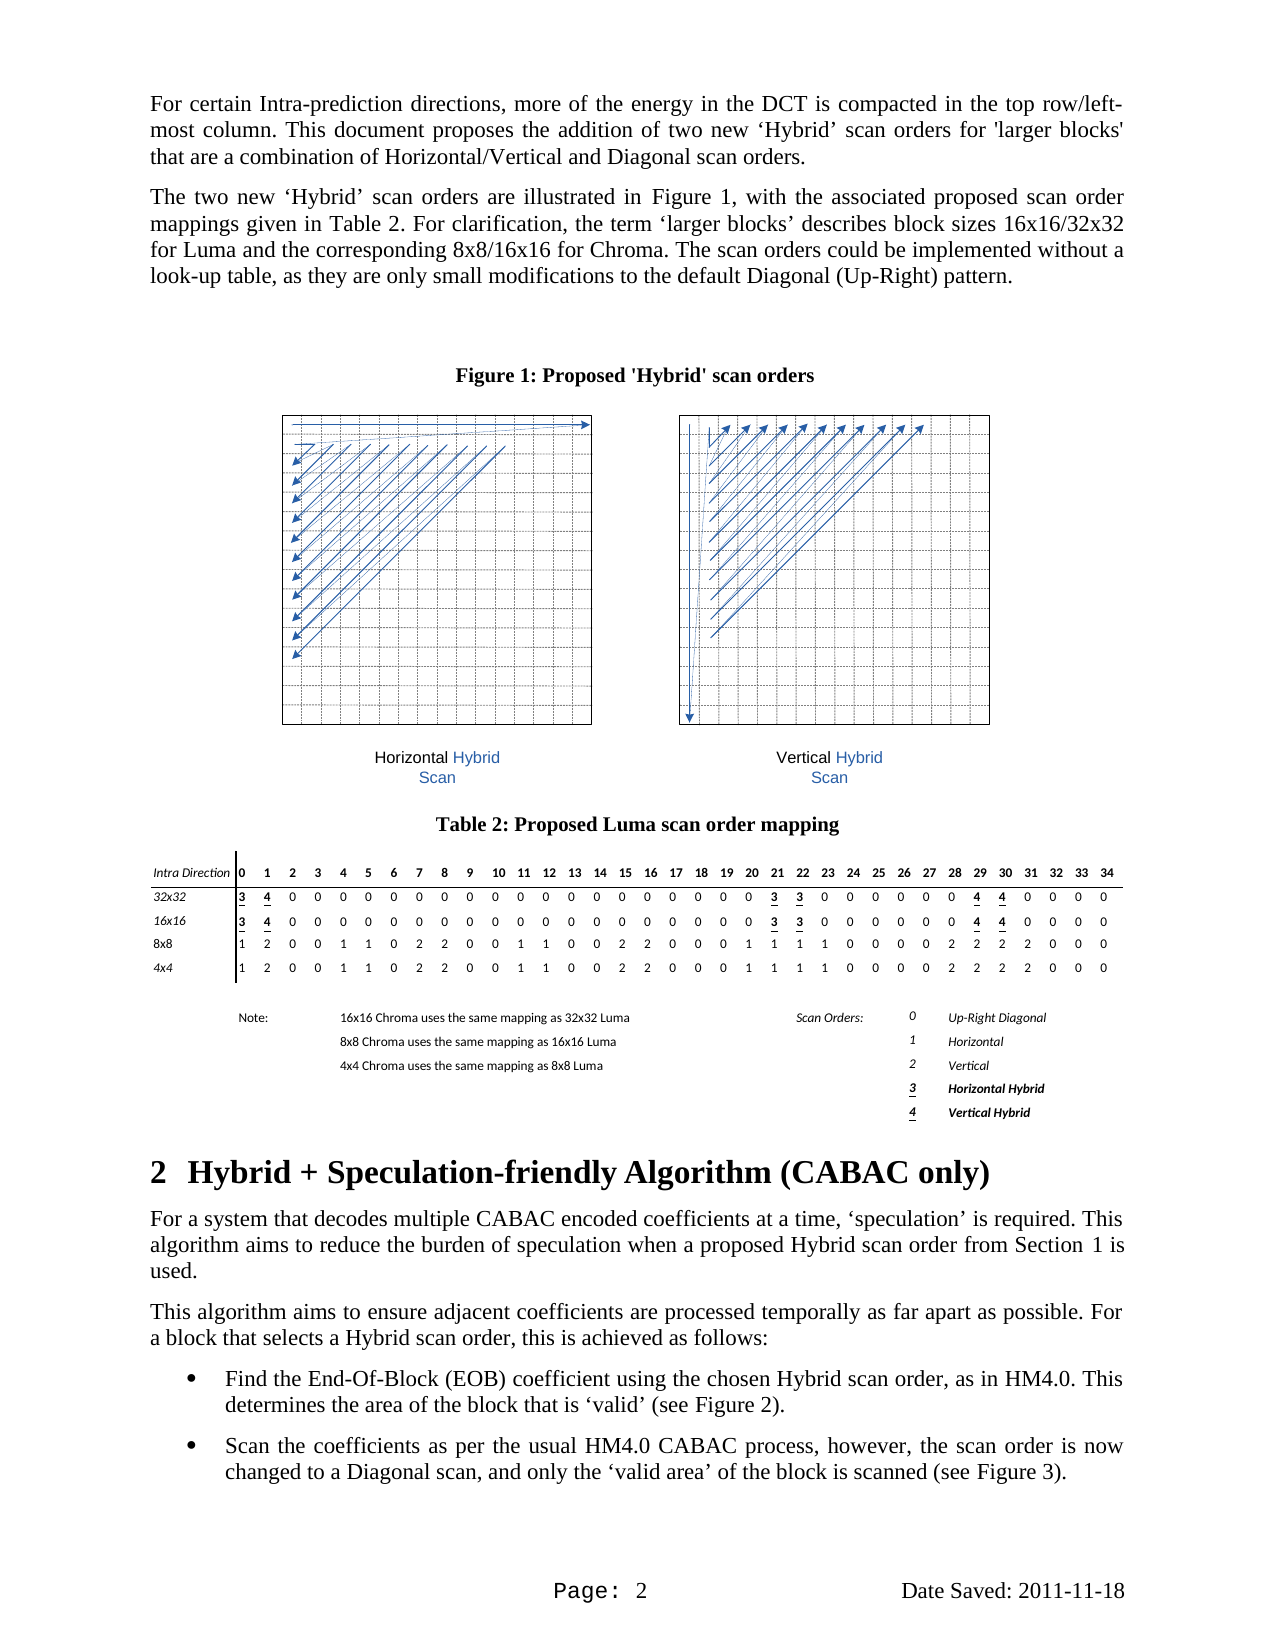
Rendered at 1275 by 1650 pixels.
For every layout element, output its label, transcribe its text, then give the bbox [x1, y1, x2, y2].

text This algorithm aims to ensure adjacent coefficients are processed temporally as far apart as possible. For a block that selects a Hybrid scan order, this is achieved as follows: [150, 1298, 1125, 1351]
subtitle Hybrid + Speculation-friendly Algorithm (CABAC only) [150, 1152, 1125, 1191]
text For certain Intra-prediction directions, more of the energy in the DCT is compacted in the top row/left-most column. This document proposes the addition of two new ‘Hybrid’ scan orders for 'larger blocks' that are a combination of Horizontal/Vertical and Diagonal scan orders. [150, 90, 1125, 169]
